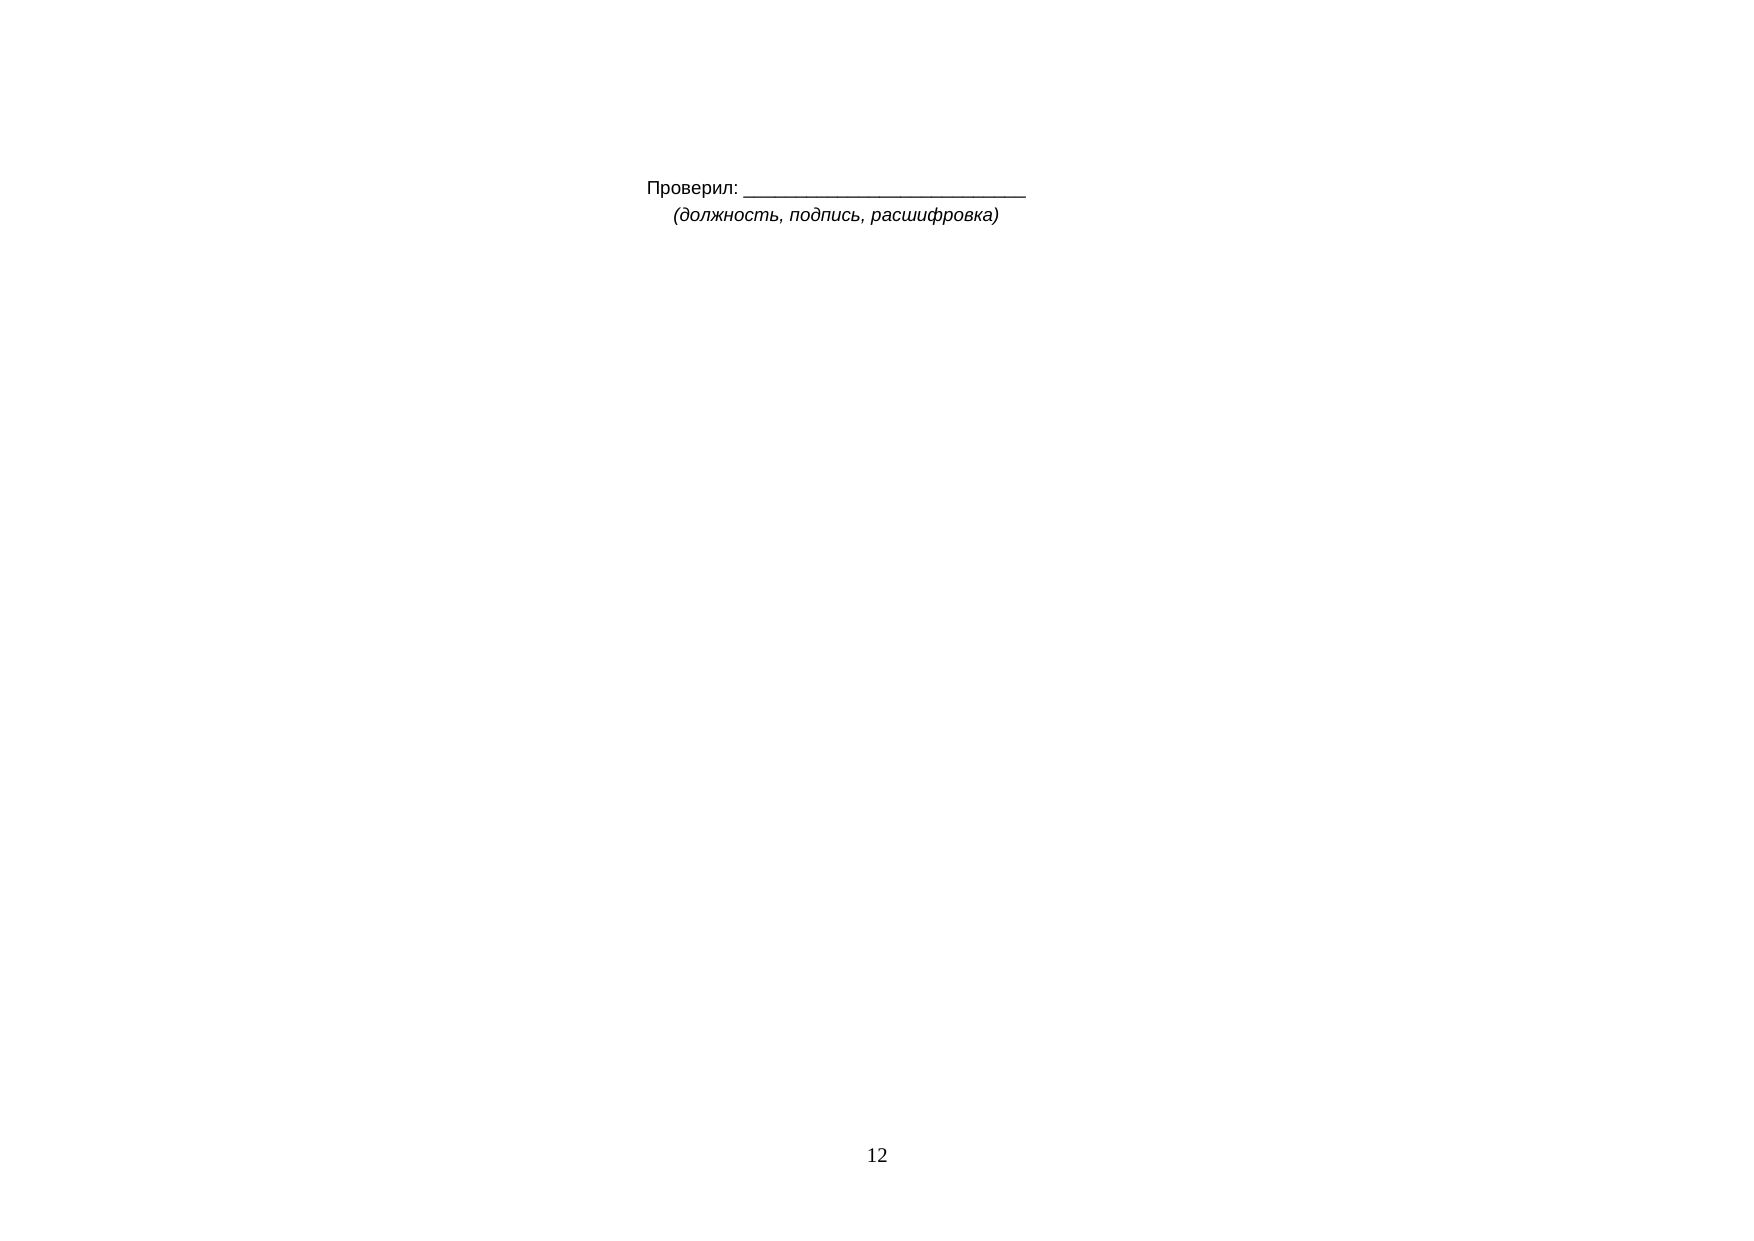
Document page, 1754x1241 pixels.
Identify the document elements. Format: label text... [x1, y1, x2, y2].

table_cell Проверил: ___________________________ [107, 177, 1565, 204]
table_cell (должность, подпись, расшифровка) [107, 204, 1565, 230]
